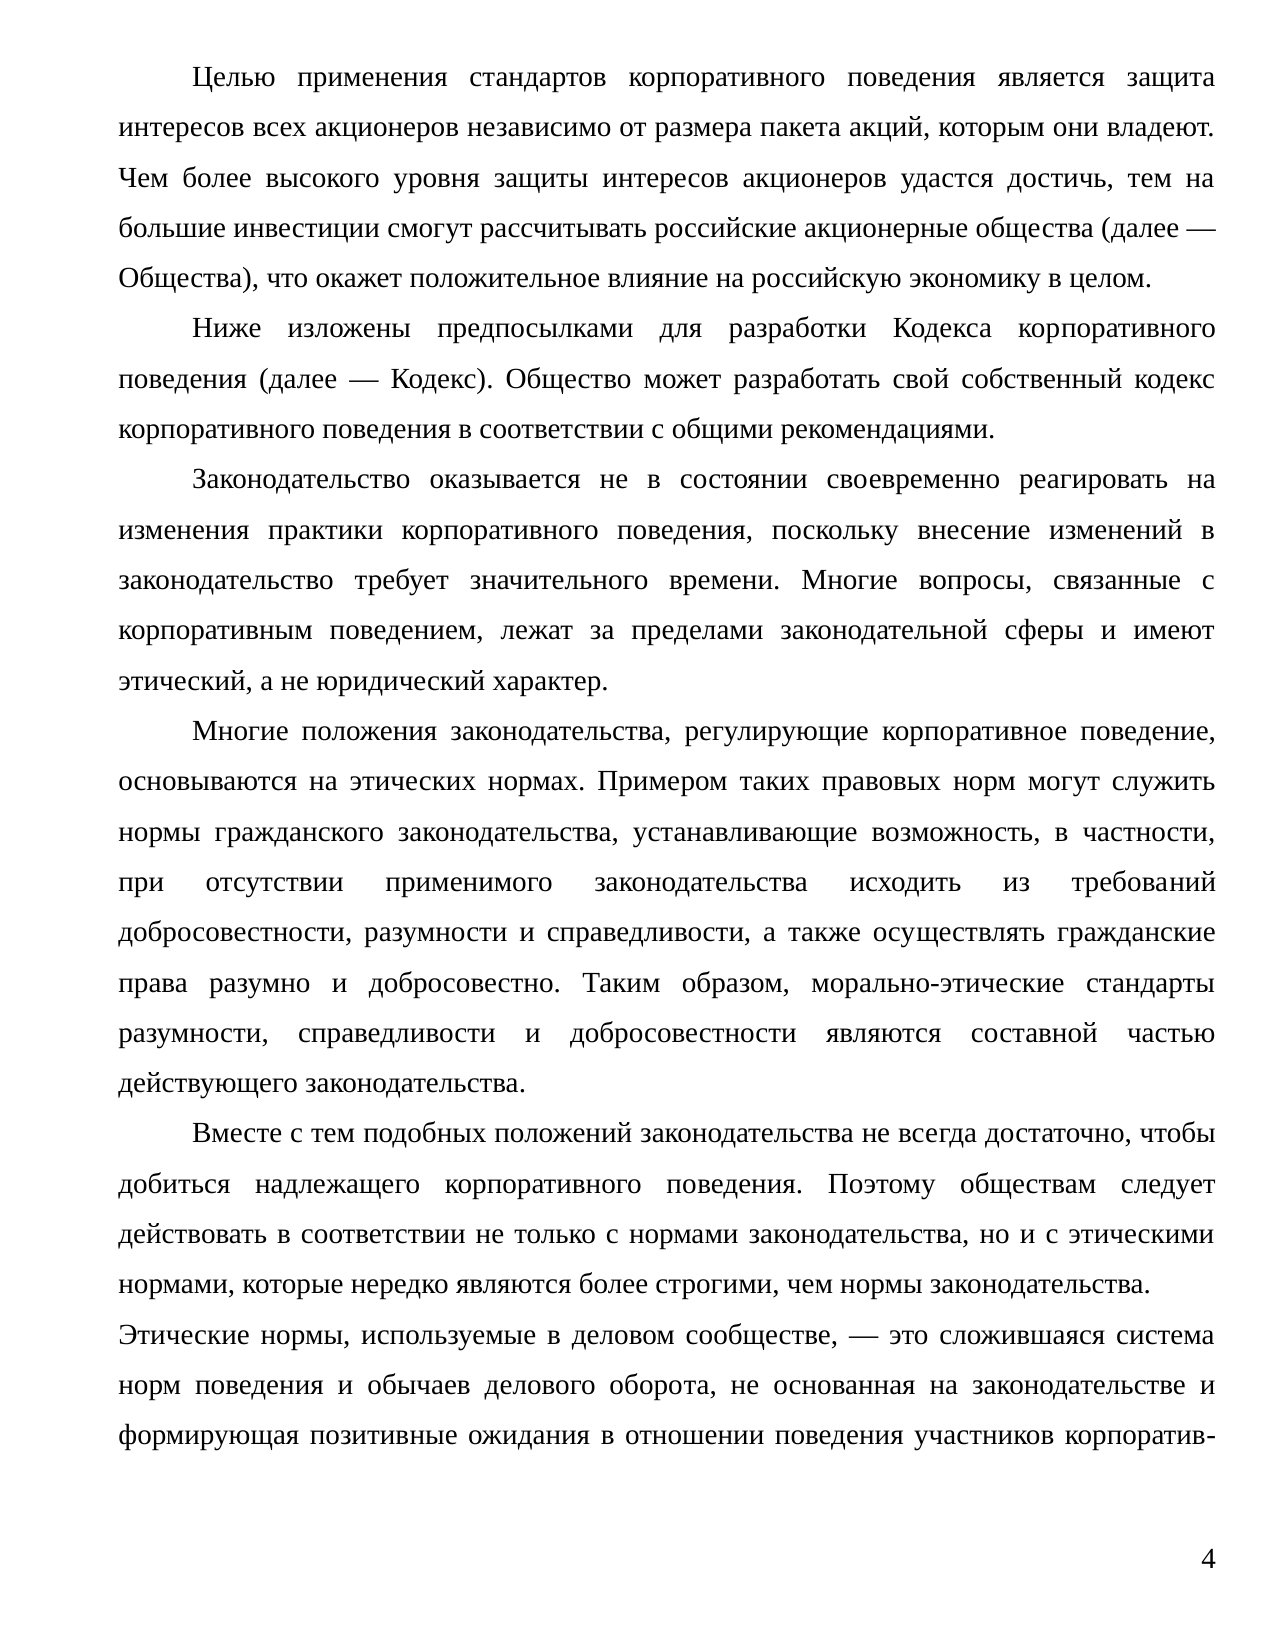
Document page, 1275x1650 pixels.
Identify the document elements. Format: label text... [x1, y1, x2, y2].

text Целью применения стандартов корпоративного поведения является защита интересов всех акционеров независимо от размера пакета акций, которым они владеют. Чем более высокого уровня защиты интересов акционеров удастся достичь, тем на большие инвестиции смогут рассчитывать российские акционерные общества (далее — Общества), что окажет положительное влияние на российскую экономику в целом. [118, 59, 1216, 294]
text Законодательство оказывается не в состоянии своевременно реагировать на изменения практики корпоративного поведения, поскольку внесение изменений в законодательство требует значительного времени. Многие вопросы, связанные с корпоративным поведением, лежат за пределами законодательной сферы и имеют этический, а не юридический характер. [118, 462, 1216, 696]
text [118, 1317, 1216, 1451]
text Ниже изложены предпосылками для разработки Кодекса корпоративного поведения (далее — Кодекс). Общество может разработать свой собственный кодекс корпоративного поведения в соответствии с общими рекомендациями. [118, 311, 1216, 445]
text Вместе с тем подобных положений законодательства не всегда достаточно, чтобы добиться надлежащего корпоративного поведения. Поэтому обществам следует действовать в соответствии не только с нормами законодательства, но и с этическими нормами, которые нередко являются более строгими, чем нормы законодательства. [118, 1116, 1216, 1300]
text Многие положения законодательства, регулирующие корпоративное поведение, основываются на этических нормах. Примером таких правовых норм могут служить нормы гражданского законодательства, устанавливающие возможность, в частности, при отсутствии применимого законодательства исходить из требований добросовестности, разумности и справедливости, а также осуществлять гражданские права разумно и добросовестно. Таким образом, морально-этические стандарты разумности, справедливости и добросовестности являются составной частью действующего законодательства. [118, 713, 1216, 1099]
